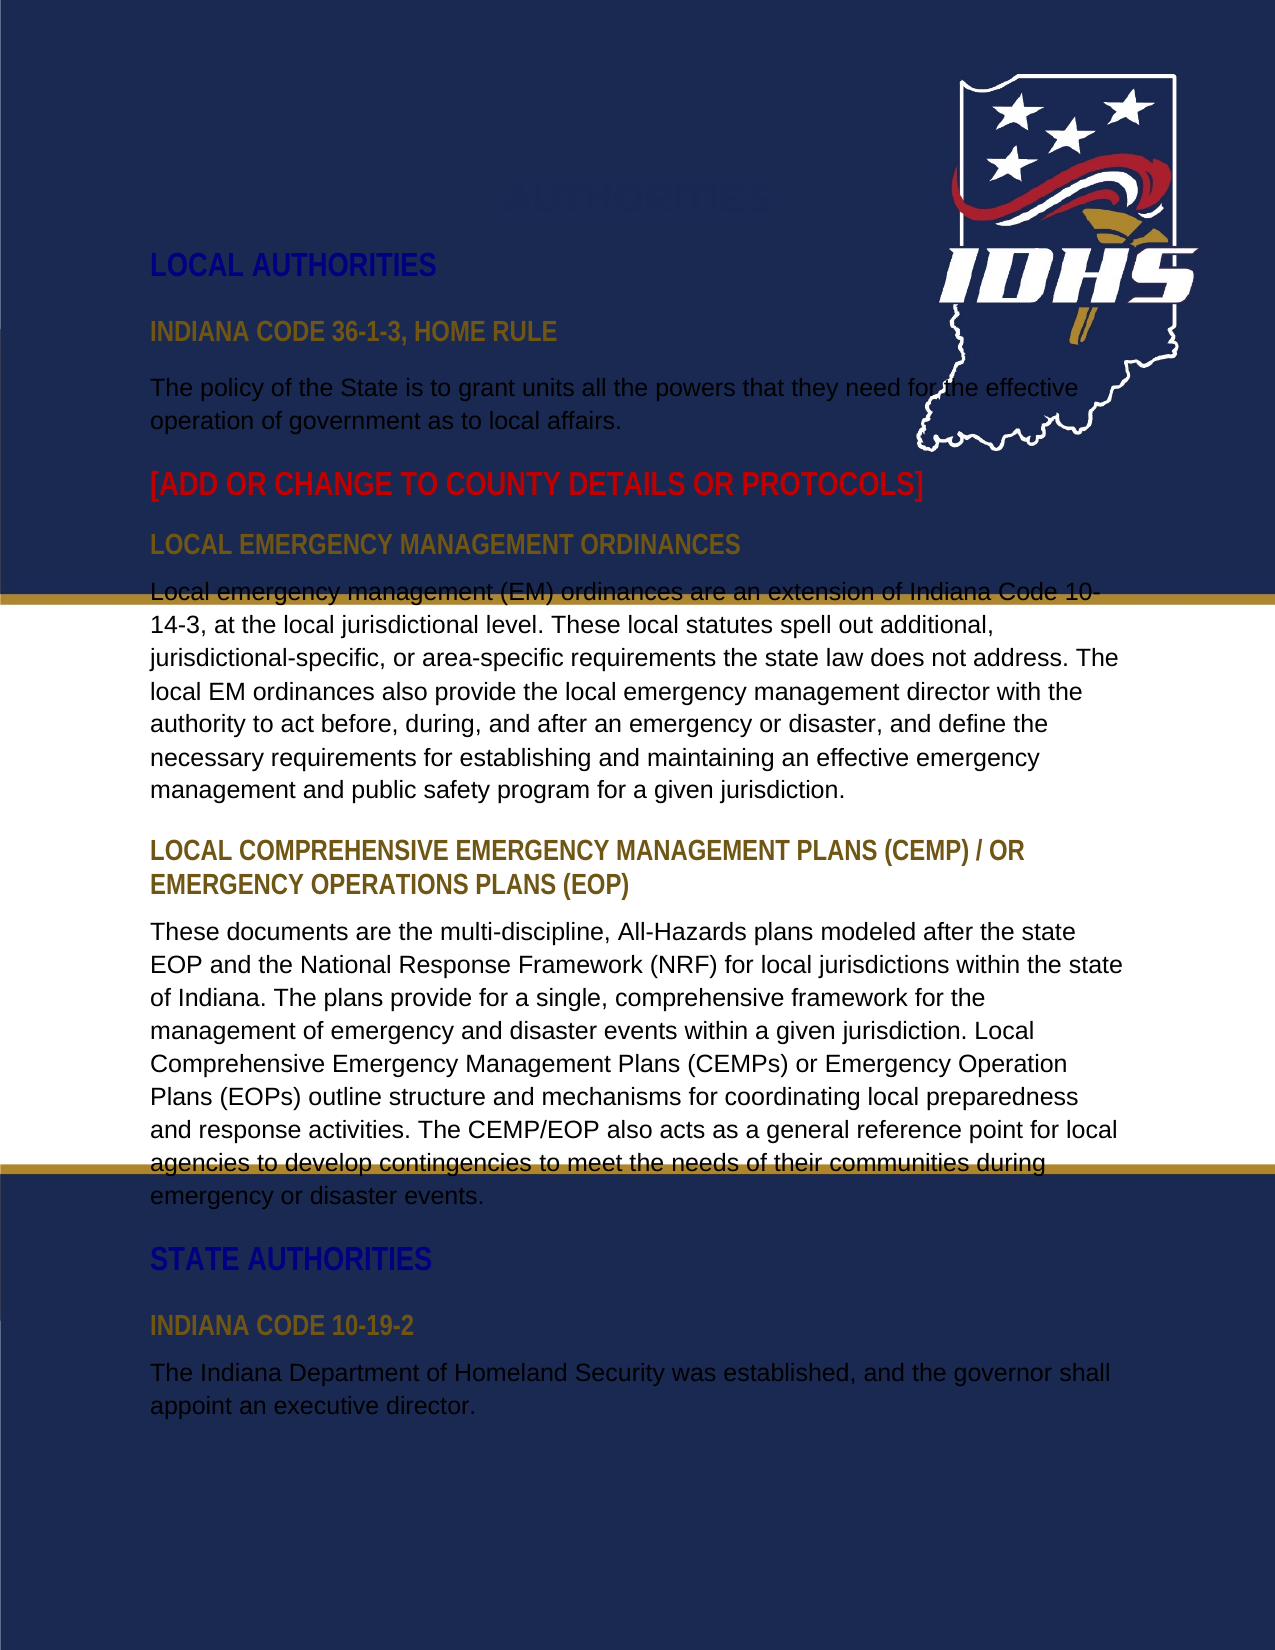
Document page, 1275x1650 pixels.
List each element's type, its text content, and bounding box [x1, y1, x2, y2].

subtitle LOCAL COMPREHENSIVE EMERGENCY MANAGEMENT PLANS (CEMP) / OR EMERGENCY OPERATIONS PLANS (EOP) [150, 833, 1125, 900]
subtitle LOCAL AUTHORITIES [150, 246, 1125, 284]
subtitle Indiana Code 10-19-2 [150, 1308, 1125, 1342]
subtitle Indiana Code 36-1-3, Home Rule [150, 314, 1125, 348]
subtitle State authorities [150, 1239, 1125, 1277]
text Local emergency management (EM) ordinances are an extension of Indiana Code 10-14-3, at the local jurisdictional level. These local statutes spell out additional, jurisdictional-specific, or area-specific requirements the state law does not address. The local EM ordinances also provide the local emergency management director with the authority to act before, during, and after an emergency or disaster, and define the necessary requirements for establishing and maintaining an effective emergency management and public safety program for a given jurisdiction. [150, 577, 1125, 804]
text The Indiana Department of Homeland Security was established, and the governor shall appoint an executive director. [150, 1358, 1125, 1420]
text [ADD OR CHANGE TO COUNTY DETAILS OR PROTOCOLS] [150, 464, 1125, 502]
subtitle AUTHORITIES [150, 175, 1125, 221]
text These documents are the multi-discipline, All-Hazards plans modeled after the state EOP and the National Response Framework (NRF) for local jurisdictions within the state of Indiana. The plans provide for a single, comprehensive framework for the management of emergency and disaster events within a given jurisdiction. Local Comprehensive Emergency Management Plans (CEMPs) or Emergency Operation Plans (EOPs) outline structure and mechanisms for coordinating local preparedness and response activities. The CEMP/EOP also acts as a general reference point for local agencies to develop contingencies to meet the needs of their communities during emergency or disaster events. [150, 917, 1125, 1210]
subtitle LOCAL EMERGENCY MANAGEMENT ORDINANCES [150, 527, 1125, 561]
text The policy of the State is to grant units all the powers that they need for the effective operation of government as to local affairs. [150, 373, 1125, 435]
picture [0, 0, 1275, 1650]
